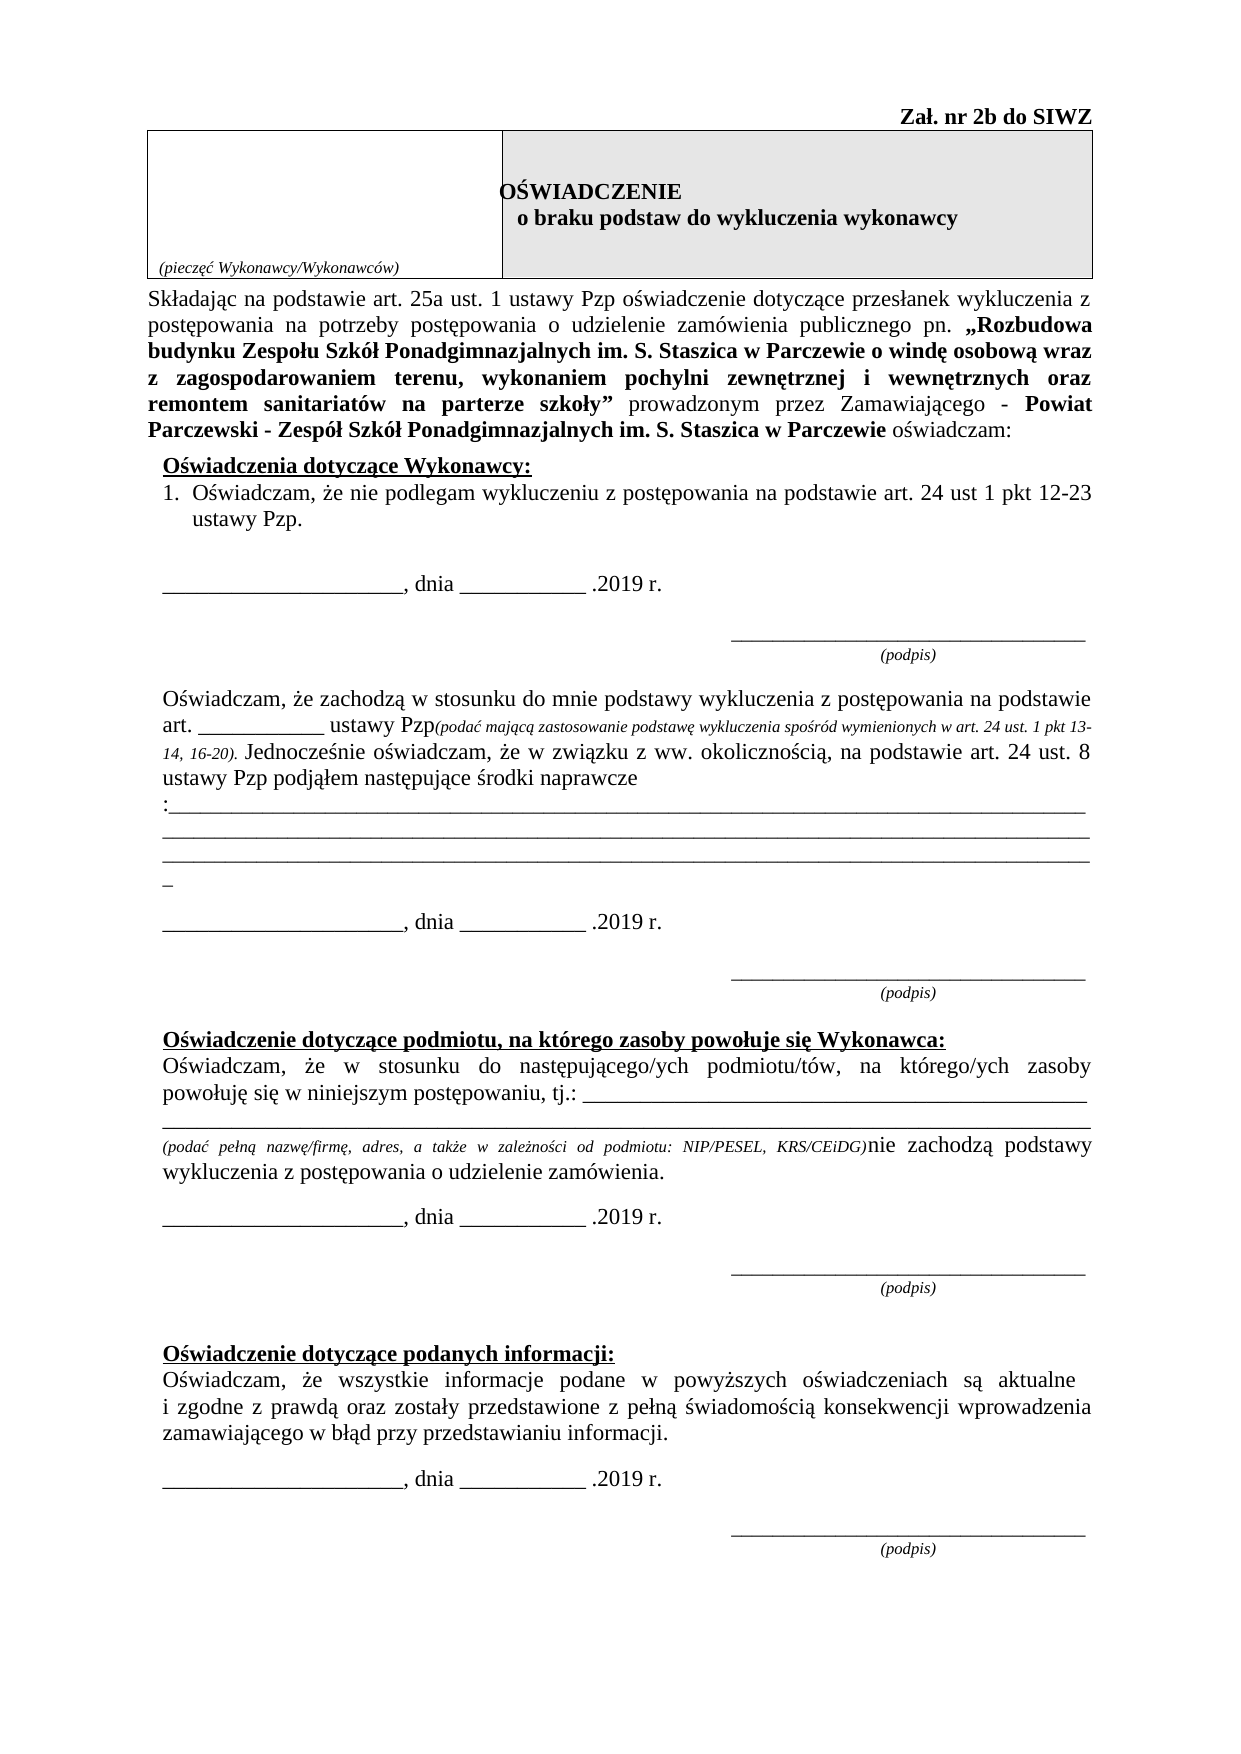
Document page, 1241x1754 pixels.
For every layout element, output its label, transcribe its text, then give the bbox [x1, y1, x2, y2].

text __________________________________ [723, 1254, 1093, 1278]
text _____________________, dnia ___________ .2019 r. [162, 570, 1093, 596]
text Oświadczam, że w stosunku do następującego/ych podmiotu/tów, na którego/ych zasoby powołuję się w niniejszym postępowaniu, tj.: _____________________________________________________________________________________________________________________________(podać pełną nazwę/firmę, adres, a także w zależności od podmiotu: NIP/PESEL, KRS/CEiDG)nie zachodzą podstawy wykluczenia z postępowania o udzielenie zamówienia. [162, 1052, 1093, 1184]
text (podpis) [723, 1278, 1093, 1297]
text Zał. nr 2b do SIWZ [148, 103, 1092, 130]
text _____________________, dnia ___________ .2019 r. [162, 908, 1093, 934]
table_header (pieczęć Wykonawcy/Wykonawców) [148, 131, 502, 277]
text (podpis) [723, 644, 1093, 663]
text _____________________, dnia ___________ .2019 r. [162, 1203, 1093, 1229]
text (podpis) [723, 983, 1093, 1002]
text __________________________________ [723, 959, 1093, 983]
text Oświadczam, że wszystkie informacje podane w powyższych oświadczeniach są aktualne i zgodne z prawdą oraz zostały przedstawione z pełną świadomością konsekwencji wprowadzenia zamawiającego w błąd przy przedstawianiu informacji. [162, 1366, 1093, 1446]
text __________________________________ [723, 620, 1093, 644]
text (podpis) [723, 1539, 1093, 1558]
text Oświadczenie dotyczące podmiotu, na którego zasoby powołuje się Wykonawca: [162, 1026, 1093, 1052]
table_header OŚWIADCZENIE o braku podstaw do wykluczenia wykonawcy [503, 131, 1092, 277]
text Oświadczam, że zachodzą w stosunku do mnie podstawy wykluczenia z postępowania na podstawie art. ___________ ustawy Pzp(podać mającą zastosowanie podstawę wykluczenia spośród wymienionych w art. 24 ust. 1 pkt 13-14, 16-20). Jednocześnie oświadczam, że w związku z ww. okolicznością, na podstawie art. 24 ust. 8 ustawy Pzp podjąłem następujące środki naprawcze:___________________________________________________________________________________________________________________________________________________________________________________________________________________________________________________________________________ [162, 685, 1093, 889]
text __________________________________ [723, 1515, 1093, 1539]
list Oświadczam, że nie podlegam wykluczeniu z postępowania na podstawie art. 24 ust 1 pkt 12-23 ustawy Pzp. [162, 479, 1093, 532]
text Oświadczenia dotyczące Wykonawcy: [162, 452, 1093, 479]
text Składając na podstawie art. 25a ust. 1 ustawy Pzp oświadczenie dotyczące przesłanek wykluczenia z postępowania na potrzeby postępowania o udzielenie zamówienia publicznego pn. „Rozbudowa budynku Zespołu Szkół Ponadgimnazjalnych im. S. Staszica w Parczewie o windę osobową wraz z zagospodarowaniem terenu, wykonaniem pochylni zewnętrznej i wewnętrznych oraz remontem sanitariatów na parterze szkoły” prowadzonym przez Zamawiającego - Powiat Parczewski - Zespół Szkół Ponadgimnazjalnych im. S. Staszica w Parczewie oświadczam: [148, 285, 1092, 443]
text _____________________, dnia ___________ .2019 r. [162, 1465, 1093, 1491]
text Oświadczenie dotyczące podanych informacji: [162, 1340, 1093, 1366]
